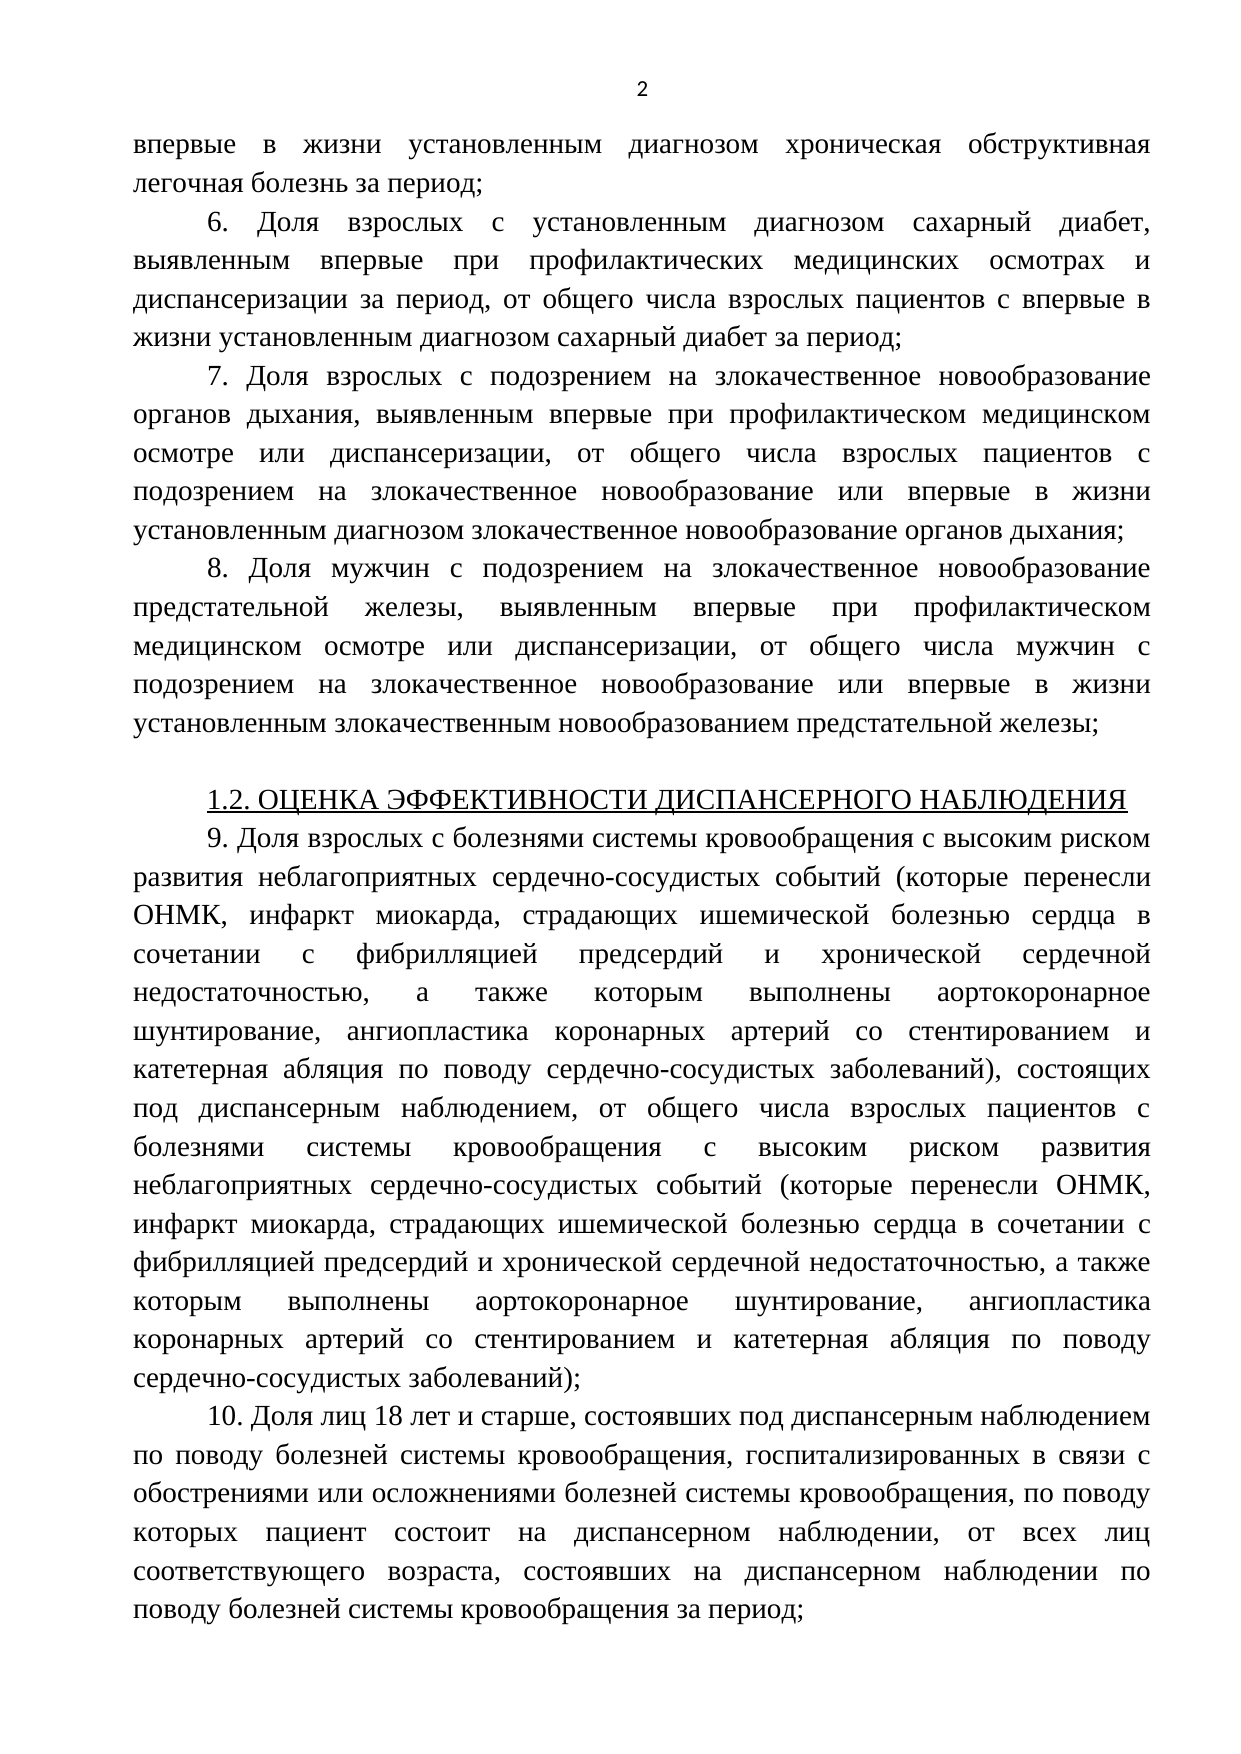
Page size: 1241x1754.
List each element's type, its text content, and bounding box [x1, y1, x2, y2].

text 10. Доля лиц 18 лет и старше, состоявших под диспансерным наблюдением по поводу болезней системы кровообращения, госпитализированных в связи с обострениями или осложнениями болезней системы кровообращения, по поводу которых пациент состоит на диспансерном наблюдении, от всех лиц соответствующего возраста, состоявших на диспансерном наблюдении по поводу болезней системы кровообращения за период; [133, 1398, 1152, 1625]
text 9. Доля взрослых с болезнями системы кровообращения с высоким риском развития неблагоприятных сердечно-сосудистых событий (которые перенесли ОНМК, инфаркт миокарда, страдающих ишемической болезнью сердца в сочетании с фибрилляцией предсердий и хронической сердечной недостаточностью, а также которым выполнены аортокоронарное шунтирование, ангиопластика коронарных артерий со стентированием и катетерная абляция по поводу сердечно-сосудистых заболеваний), состоящих под диспансерным наблюдением, от общего числа взрослых пациентов с болезнями системы кровообращения с высоким риском развития неблагоприятных сердечно-сосудистых событий (которые перенесли ОНМК, инфаркт миокарда, страдающих ишемической болезнью сердца в сочетании с фибрилляцией предсердий и хронической сердечной недостаточностью, а также которым выполнены аортокоронарное шунтирование, ангиопластика коронарных артерий со стентированием и катетерная абляция по поводу сердечно-сосудистых заболеваний); [133, 820, 1152, 1393]
text 6. Доля взрослых с установленным диагнозом сахарный диабет, выявленным впервые при профилактических медицинских осмотрах и диспансеризации за период, от общего числа взрослых пациентов с впервые в жизни установленным диагнозом сахарный диабет за период; [133, 204, 1152, 353]
text 8. Доля мужчин с подозрением на злокачественное новообразование предстательной железы, выявленным впервые при профилактическом медицинском осмотре или диспансеризации, от общего числа мужчин с подозрением на злокачественное новообразование или впервые в жизни установленным злокачественным новообразованием предстательной железы; [133, 551, 1152, 738]
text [133, 127, 1152, 199]
text 7. Доля взрослых с подозрением на злокачественное новообразование органов дыхания, выявленным впервые при профилактическом медицинском осмотре или диспансеризации, от общего числа взрослых пациентов с подозрением на злокачественное новообразование или впервые в жизни установленным диагнозом злокачественное новообразование органов дыхания; [133, 358, 1152, 546]
text 1.2. ОЦЕНКА ЭФФЕКТИВНОСТИ ДИСПАНСЕРНОГО НАБЛЮДЕНИЯ [133, 782, 1152, 815]
